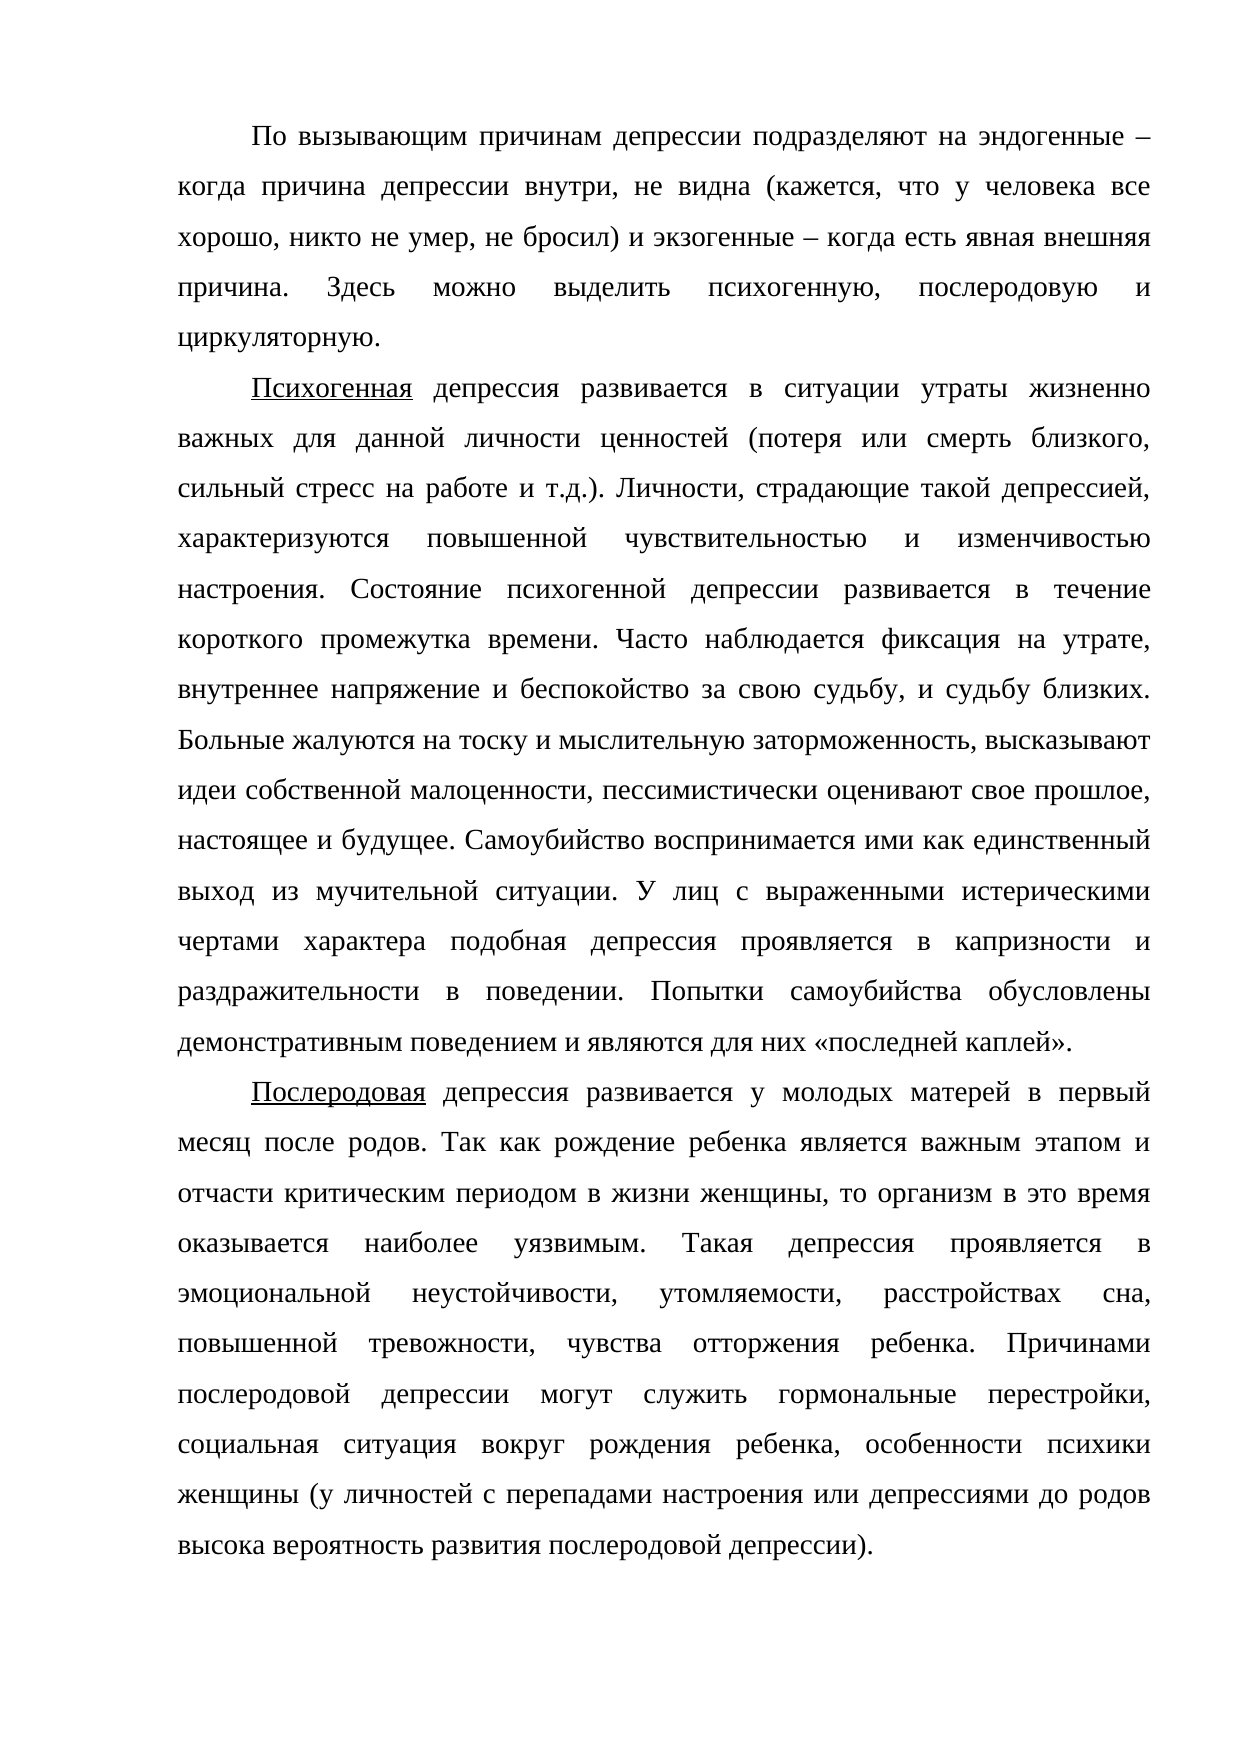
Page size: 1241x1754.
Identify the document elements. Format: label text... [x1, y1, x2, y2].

text Послеродовая депрессия развивается у молодых матерей в первый месяц после родов. Так как рождение ребенка является важным этапом и отчасти критическим периодом в жизни женщины, то организм в это время оказывается наиболее уязвимым. Такая депрессия проявляется в эмоциональной неустойчивости, утомляемости, расстройствах сна, повышенной тревожности, чувства отторжения ребенка. Причинами послеродовой депрессии могут служить гормональные перестройки, социальная ситуация вокруг рождения ребенка, особенности психики женщины (у личностей с перепадами настроения или депрессиями до родов высока вероятность развития послеродовой депрессии). [177, 1074, 1152, 1560]
text Психогенная депрессия развивается в ситуации утраты жизненно важных для данной личности ценностей (потеря или смерть близкого, сильный стресс на работе и т.д.). Личности, страдающие такой депрессией, характеризуются повышенной чувствительностью и изменчивостью настроения. Состояние психогенной депрессии развивается в течение короткого промежутка времени. Часто наблюдается фиксация на утрате, внутреннее напряжение и беспокойство за свою судьбу, и судьбу близких. Больные жалуются на тоску и мыслительную заторможенность, высказывают идеи собственной малоценности, пессимистически оценивают свое прошлое, настоящее и будущее. Самоубийство воспринимается ими как единственный выход из мучительной ситуации. У лиц с выраженными истерическими чертами характера подобная депрессия проявляется в капризности и раздражительности в поведении. Попытки самоубийства обусловлены демонстративным поведением и являются для них «последней каплей». [177, 370, 1152, 1057]
text По вызывающим причинам депрессии подразделяют на эндогенные – когда причина депрессии внутри, не видна (кажется, что у человека все хорошо, никто не умер, не бросил) и экзогенные – когда есть явная внешняя причина. Здесь можно выделить психогенную, послеродовую и циркуляторную. [177, 118, 1152, 353]
